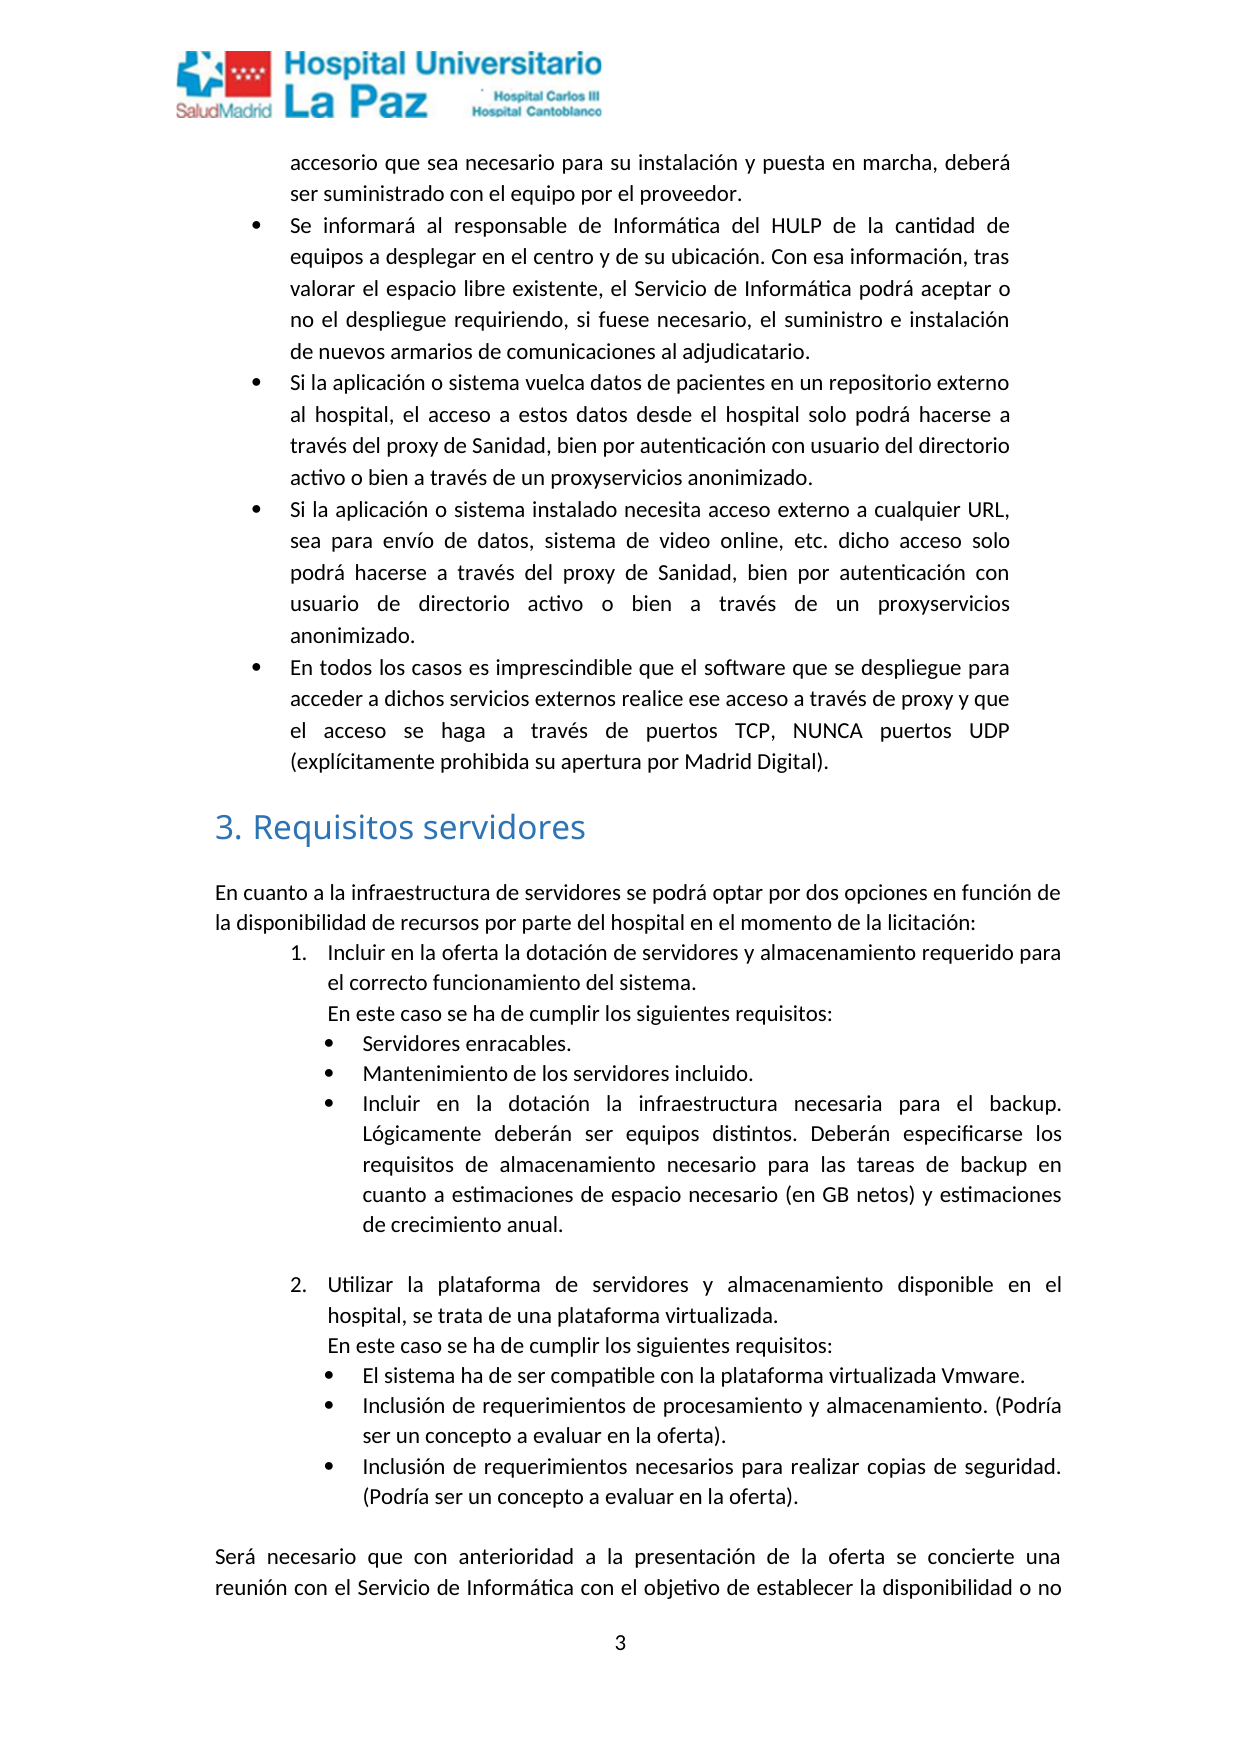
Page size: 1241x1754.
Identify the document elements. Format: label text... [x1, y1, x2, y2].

list Inclusión de requerimientos de procesamiento y almacenamiento. (Podría ser un concepto a evaluar en la oferta). [325, 1391, 1063, 1449]
list Servidores enracables. [325, 1029, 1063, 1057]
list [252, 148, 1012, 207]
list Incluir en la dotación la infraestructura necesaria para el backup. Lógicamente deberán ser equipos distintos. Deberán especificarse los requisitos de almacenamiento necesario para las tareas de backup en cuanto a estimaciones de espacio necesario (en GB netos) y estimaciones de crecimiento anual. [325, 1089, 1063, 1238]
list Si la aplicación o sistema instalado necesita acceso externo a cualquier URL, sea para envío de datos, sistema de video online, etc. dicho acceso solo podrá hacerse a través del proxy de Sanidad, bien por autenticación con usuario de directorio activo o bien a través de un proxyservicios anonimizado. [252, 495, 1011, 649]
subtitle Requisitos servidores [215, 804, 1063, 849]
list Mantenimiento de los servidores incluido. [325, 1059, 1063, 1087]
list Inclusión de requerimientos necesarios para realizar copias de seguridad. (Podría ser un concepto a evaluar en la oferta). [325, 1452, 1063, 1510]
picture [421, 51, 432, 70]
list El sistema ha de ser compatible con la plataforma virtualizada Vmware. [325, 1361, 1063, 1389]
list En todos los casos es imprescindible que el software que se despliegue para acceder a dichos servicios externos realice ese acceso a través de proxy y que el acceso se haga a través de puertos TCP, NUNCA puertos UDP (explícitamente prohibida su apertura por Madrid Digital). [252, 653, 1011, 775]
picture [176, 51, 602, 118]
list Si la aplicación o sistema vuelca datos de pacientes en un repositorio externo al hospital, el acceso a estos datos desde el hospital solo podrá hacerse a través del proxy de Sanidad, bien por autenticación con usuario del directorio activo o bien a través de un proxyservicios anonimizado. [252, 368, 1011, 491]
picture [290, 51, 301, 61]
list Incluir en la oferta la dotación de servidores y almacenamiento requerido para el correcto funcionamiento del sistema. [290, 938, 1063, 996]
list En este caso se ha de cumplir los siguientes requisitos: [327, 999, 1063, 1027]
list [215, 1542, 1063, 1601]
list En cuanto a la infraestructura de servidores se podrá optar por dos opciones en función de la disponibilidad de recursos por parte del hospital en el momento de la licitación: [215, 878, 1063, 936]
list Utilizar la plataforma de servidores y almacenamiento disponible en el hospital, se trata de una plataforma virtualizada. [290, 1271, 1063, 1329]
list En este caso se ha de cumplir los siguientes requisitos: [327, 1331, 1063, 1359]
list Se informará al responsable de Informática del HULP de la cantidad de equipos a desplegar en el centro y de su ubicación. Con esa información, tras valorar el espacio libre existente, el Servicio de Informática podrá aceptar o no el despliegue requiriendo, si fuese necesario, el suministro e instalación de nuevos armarios de comunicaciones al adjudicatario. [252, 211, 1011, 365]
